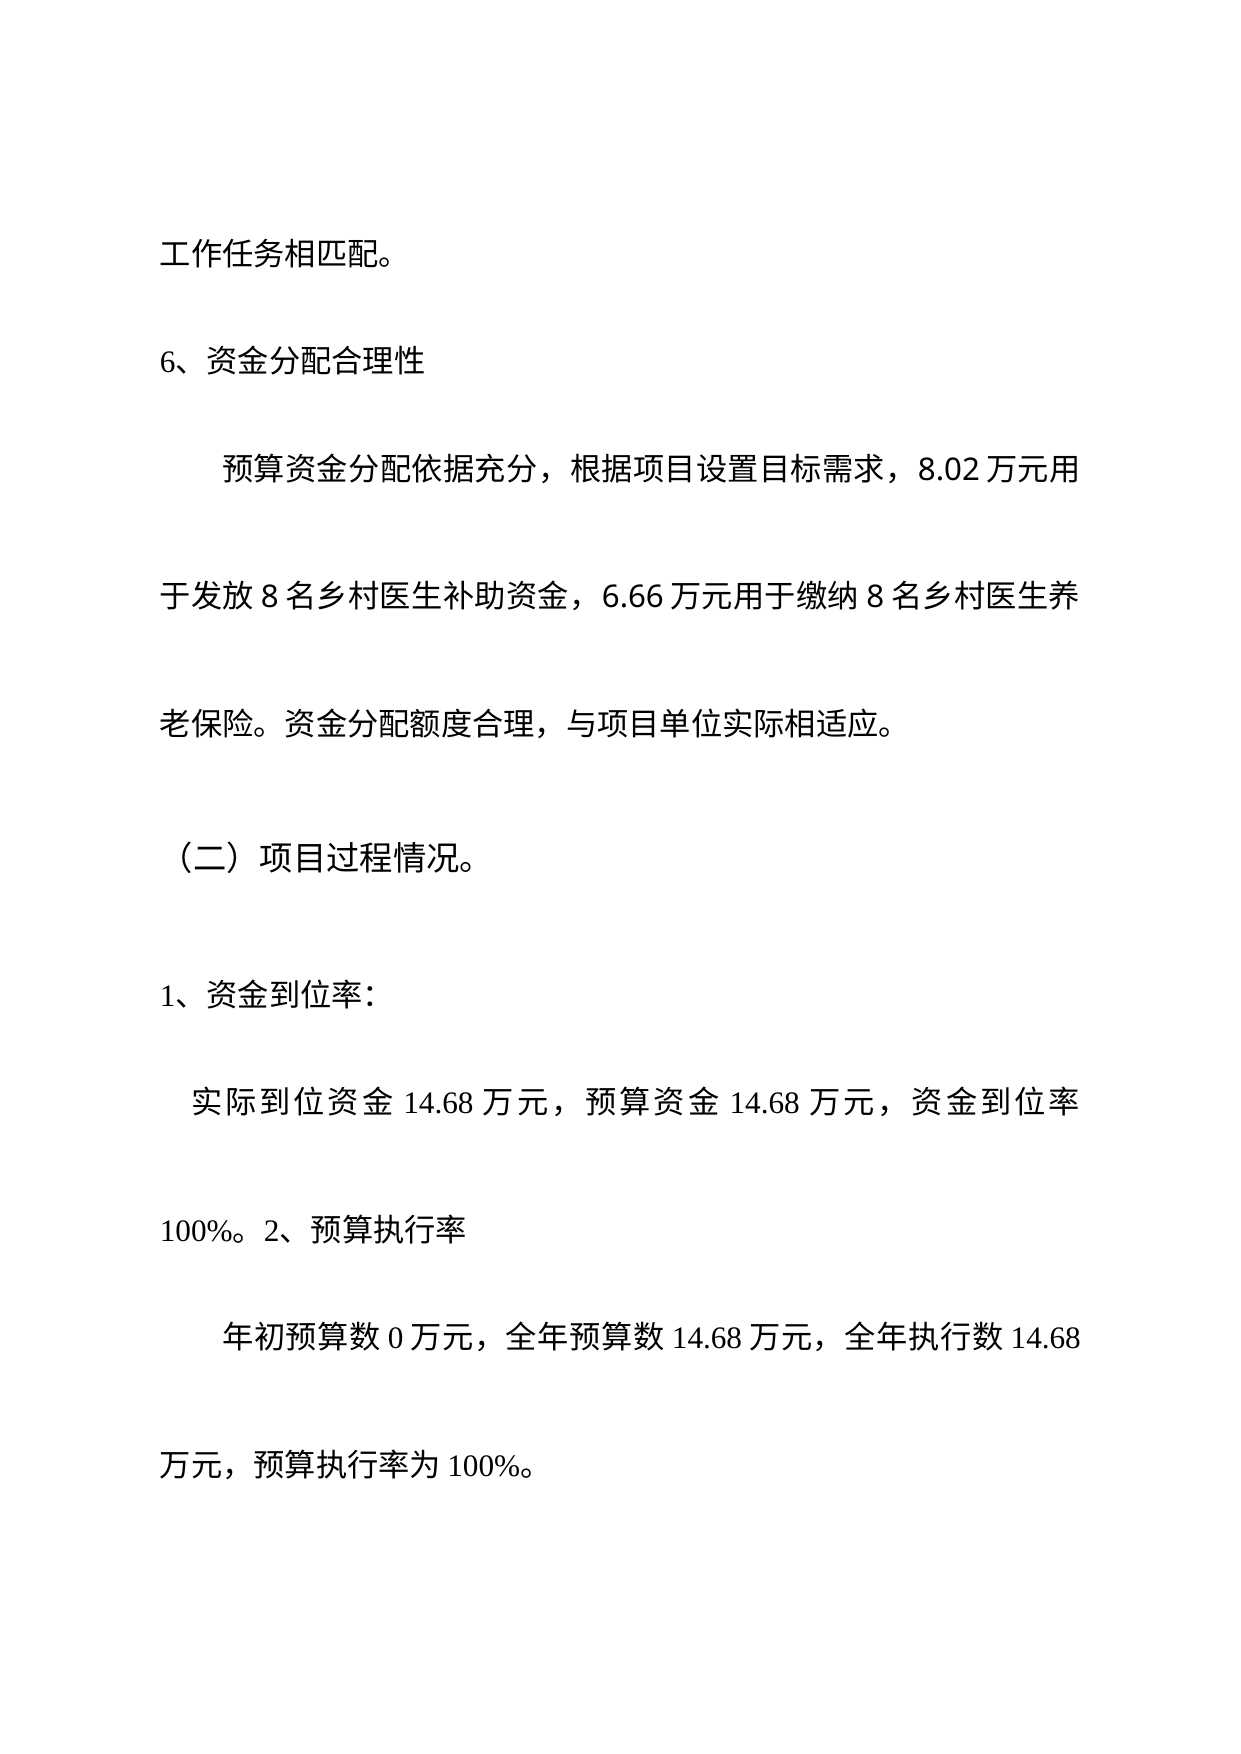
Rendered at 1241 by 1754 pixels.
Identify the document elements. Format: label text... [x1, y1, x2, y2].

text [159, 209, 1081, 294]
text 年初预算数0万元，全年预算数14.68万元，全年执行数14.68万元，预算执行率为100%。 [159, 1292, 1081, 1505]
text 预算资金分配依据充分，根据项目设置目标需求，8.02万元用于发放8名乡村医生补助资金，6.66万元用于缴纳8名乡村医生养老保险。资金分配额度合理，与项目单位实际相适应。 [159, 424, 1081, 764]
text 1、资金到位率： [159, 950, 1081, 1035]
text 实际到位资金14.68万元，预算资金14.68万元，资金到位率100%。2、预算执行率 [159, 1057, 1081, 1270]
subtitle （二）项目过程情况。 [159, 814, 1081, 899]
text 6、资金分配合理性 [159, 316, 1081, 401]
